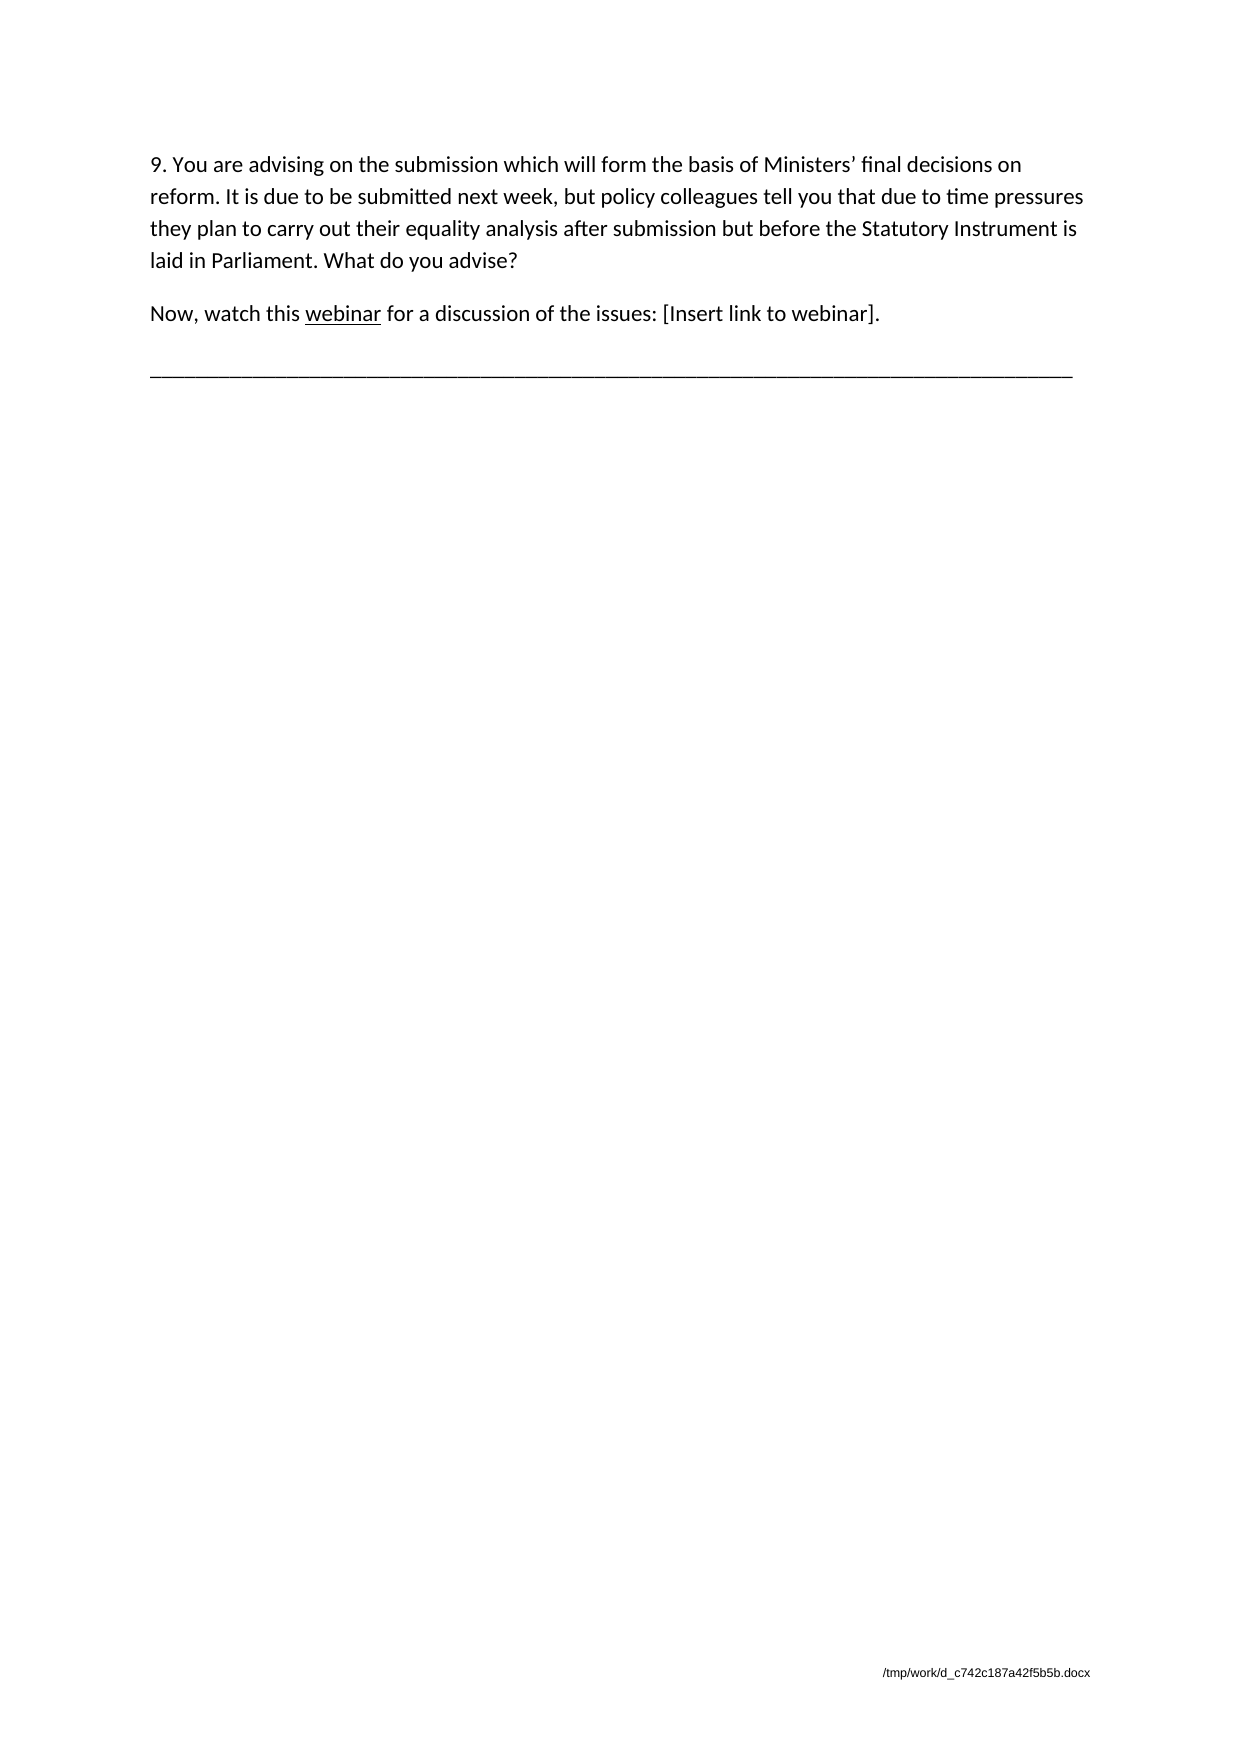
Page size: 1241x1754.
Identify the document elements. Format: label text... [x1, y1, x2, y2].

text Now, watch this webinar for a discussion of the issues: [Insert link to webinar]. [150, 299, 1090, 328]
text 9. You are advising on the submission which will form the basis of Ministers’ final decisions on reform. It is due to be submitted next week, but policy colleagues tell you that due to time pressures they plan to carry out their equality analysis after submission but before the Statutory Instrument is laid in Parliament. What do you advise? [150, 150, 1090, 274]
text _________________________________________________________________________________ [150, 353, 1090, 381]
